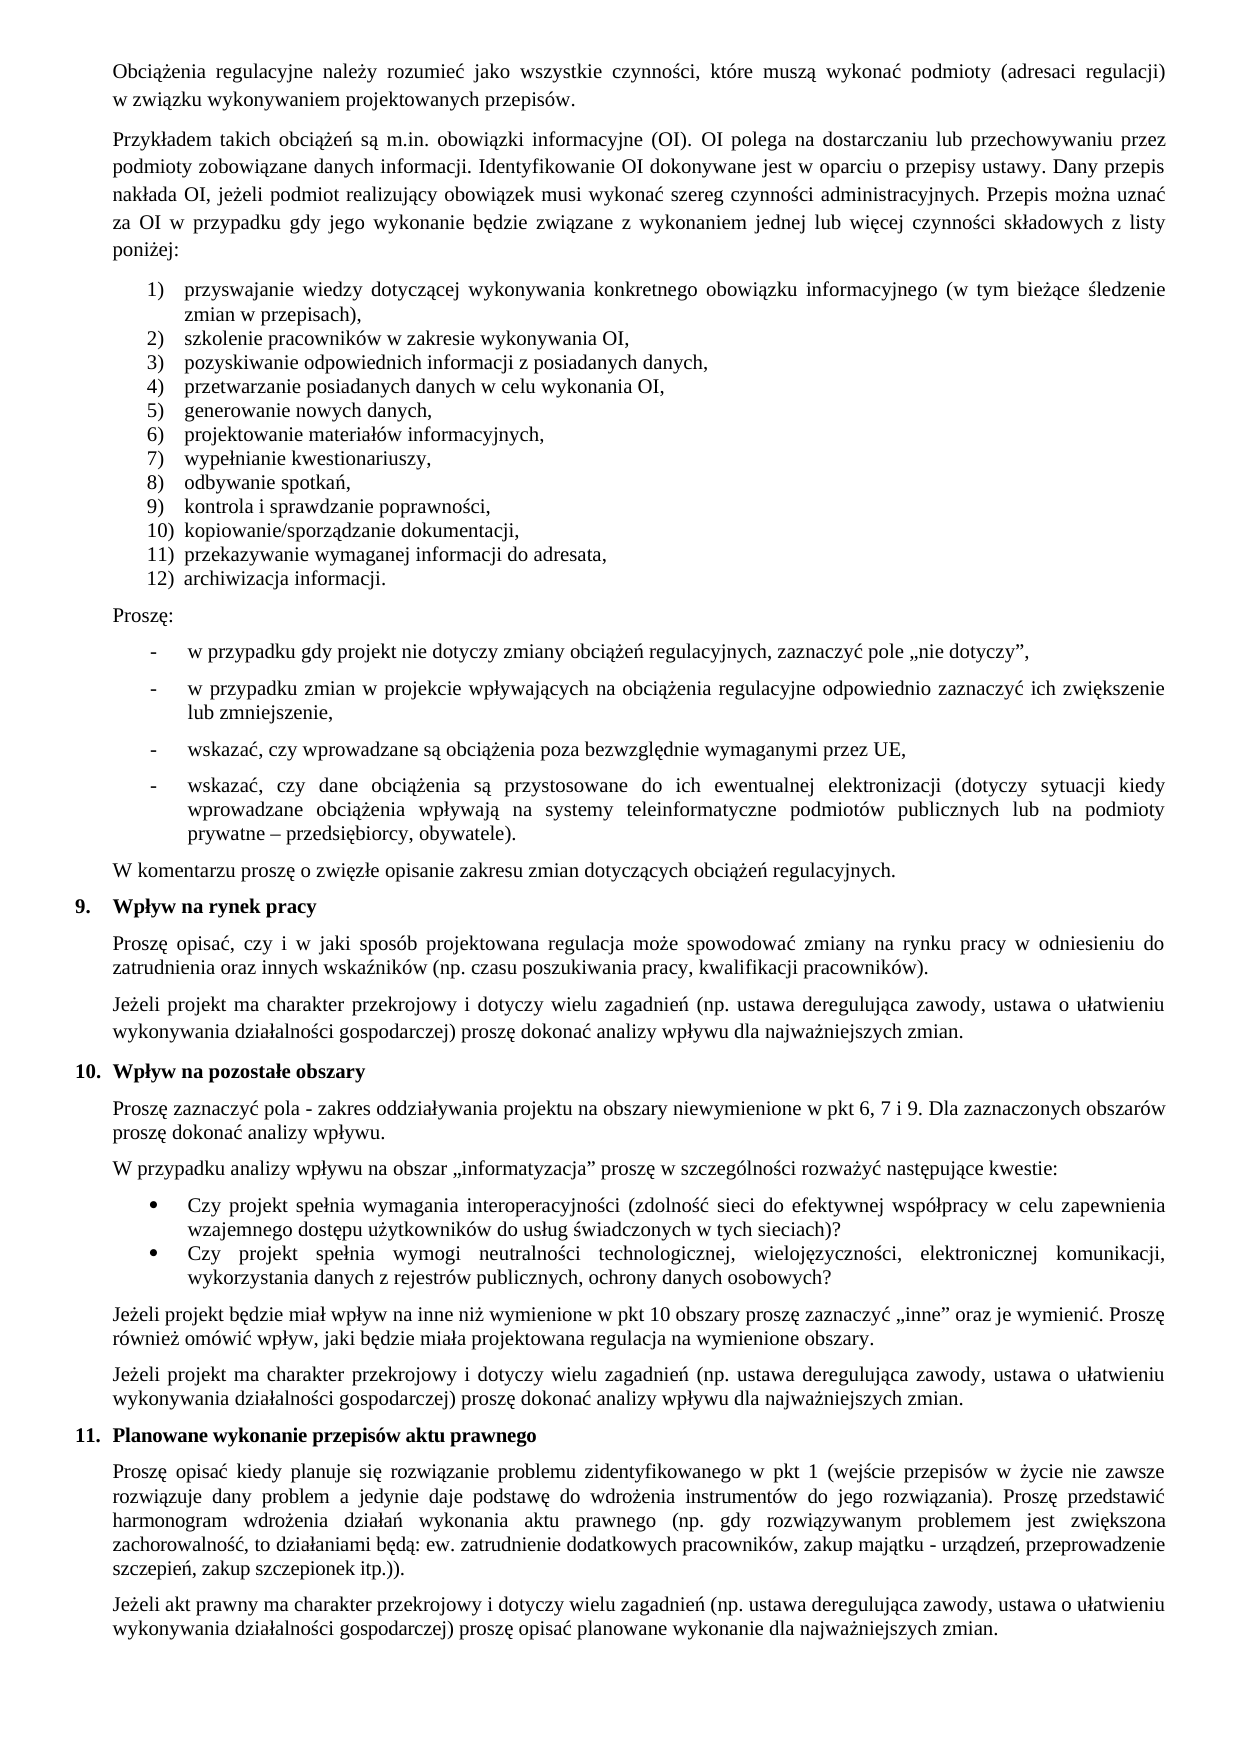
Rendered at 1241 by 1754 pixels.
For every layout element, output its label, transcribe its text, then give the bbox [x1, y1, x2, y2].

text W przypadku analizy wpływu na obszar „informatyzacja” proszę w szczególności rozważyć następujące kwestie: [112, 1156, 1167, 1180]
list przyswajanie wiedzy dotyczącej wykonywania konkretnego obowiązku informacyjnego (w tym bieżące śledzenie zmian w przepisach), [147, 277, 1167, 326]
list przekazywanie wymaganej informacji do adresata, [147, 542, 1167, 566]
list Planowane wykonanie przepisów aktu prawnego [75, 1423, 1167, 1447]
list w przypadku zmian w projekcie wpływających na obciążenia regulacyjne odpowiednio zaznaczyć ich zwiększenie lub zmniejszenie, [150, 676, 1167, 724]
list wypełnianie kwestionariuszy, [147, 446, 1167, 470]
list projektowanie materiałów informacyjnych, [147, 422, 1167, 446]
list wskazać, czy dane obciążenia są przystosowane do ich ewentualnej elektronizacji (dotyczy sytuacji kiedy wprowadzane obciążenia wpływają na systemy teleinformatyczne podmiotów publicznych lub na podmioty prywatne – przedsiębiorcy, obywatele). [150, 773, 1167, 845]
text Jeżeli projekt będzie miał wpływ na inne niż wymienione w pkt 10 obszary proszę zaznaczyć „inne” oraz je wymienić. Proszę również omówić wpływ, jaki będzie miała projektowana regulacja na wymienione obszary. [112, 1302, 1167, 1350]
text Proszę opisać, czy i w jaki sposób projektowana regulacja może spowodować zmiany na rynku pracy w odniesieniu do zatrudnienia oraz innych wskaźników (np. czasu poszukiwania pracy, kwalifikacji pracowników). [112, 931, 1167, 979]
list pozyskiwanie odpowiednich informacji z posiadanych danych, [147, 349, 1167, 374]
text W komentarzu proszę o zwięzłe opisanie zakresu zmian dotyczących obciążeń regulacyjnych. [112, 858, 1167, 882]
list Czy projekt spełnia wymogi neutralności technologicznej, wielojęzyczności, elektronicznej komunikacji, wykorzystania danych z rejestrów publicznych, ochrony danych osobowych? [150, 1241, 1167, 1289]
text Proszę zaznaczyć pola - zakres oddziaływania projektu na obszary niewymienione w pkt 6, 7 i 9. Dla zaznaczonych obszarów proszę dokonać analizy wpływu. [112, 1096, 1167, 1144]
text Jeżeli akt prawny ma charakter przekrojowy i dotyczy wielu zagadnień (np. ustawa deregulująca zawody, ustawa o ułatwieniu wykonywania działalności gospodarczej) proszę opisać planowane wykonanie dla najważniejszych zmian. [112, 1592, 1167, 1640]
list kontrola i sprawdzanie poprawności, [147, 494, 1167, 518]
list Wpływ na rynek pracy [75, 894, 1167, 918]
list przetwarzanie posiadanych danych w celu wykonania OI, [147, 374, 1167, 398]
text Jeżeli projekt ma charakter przekrojowy i dotyczy wielu zagadnień (np. ustawa deregulująca zawody, ustawa o ułatwieniu wykonywania działalności gospodarczej) proszę dokonać analizy wpływu dla najważniejszych zmian. [112, 1362, 1167, 1410]
list generowanie nowych danych, [147, 398, 1167, 422]
list w przypadku gdy projekt nie dotyczy zmiany obciążeń regulacyjnych, zaznaczyć pole „nie dotyczy”, [150, 639, 1167, 663]
list wskazać, czy wprowadzane są obciążenia poza bezwzględnie wymaganymi przez UE, [150, 736, 1167, 761]
text Proszę opisać kiedy planuje się rozwiązanie problemu zidentyfikowanego w pkt 1 (wejście przepisów w życie nie zawsze rozwiązuje dany problem a jedynie daje podstawę do wdrożenia instrumentów do jego rozwiązania). Proszę przedstawić harmonogram wdrożenia działań wykonania aktu prawnego (np. gdy rozwiązywanym problemem jest zwiększona zachorowalność, to działaniami będą: ew. zatrudnienie dodatkowych pracowników, zakup majątku - urządzeń, przeprowadzenie szczepień, zakup szczepionek itp.)). [112, 1459, 1167, 1580]
text Obciążenia regulacyjne należy rozumieć jako wszystkie czynności, które muszą wykonać podmioty (adresaci regulacji) w związku wykonywaniem projektowanych przepisów. [112, 59, 1167, 111]
list Czy projekt spełnia wymagania interoperacyjności (zdolność sieci do efektywnej współpracy w celu zapewnienia wzajemnego dostępu użytkowników do usług świadczonych w tych sieciach)? [150, 1193, 1167, 1241]
list archiwizacja informacji. [146, 566, 1167, 590]
text Proszę: [112, 603, 1167, 627]
text Jeżeli projekt ma charakter przekrojowy i dotyczy wielu zagadnień (np. ustawa deregulująca zawody, ustawa o ułatwieniu wykonywania działalności gospodarczej) proszę dokonać analizy wpływu dla najważniejszych zmian. [112, 991, 1167, 1043]
list odbywanie spotkań, [147, 470, 1167, 494]
text Przykładem takich obciążeń są m.in. obowiązki informacyjne (OI). OI polega na dostarczaniu lub przechowywaniu przez podmioty zobowiązane danych informacji. Identyfikowanie OI dokonywane jest w oparciu o przepisy ustawy. Dany przepis nakłada OI, jeżeli podmiot realizujący obowiązek musi wykonać szereg czynności administracyjnych. Przepis można uznać za OI w przypadku gdy jego wykonanie będzie związane z wykonaniem jednej lub więcej czynności składowych z listy poniżej: [112, 127, 1167, 261]
list kopiowanie/sporządzanie dokumentacji, [147, 518, 1167, 542]
list szkolenie pracowników w zakresie wykonywania OI, [147, 326, 1167, 349]
list Wpływ na pozostałe obszary [75, 1059, 1167, 1083]
